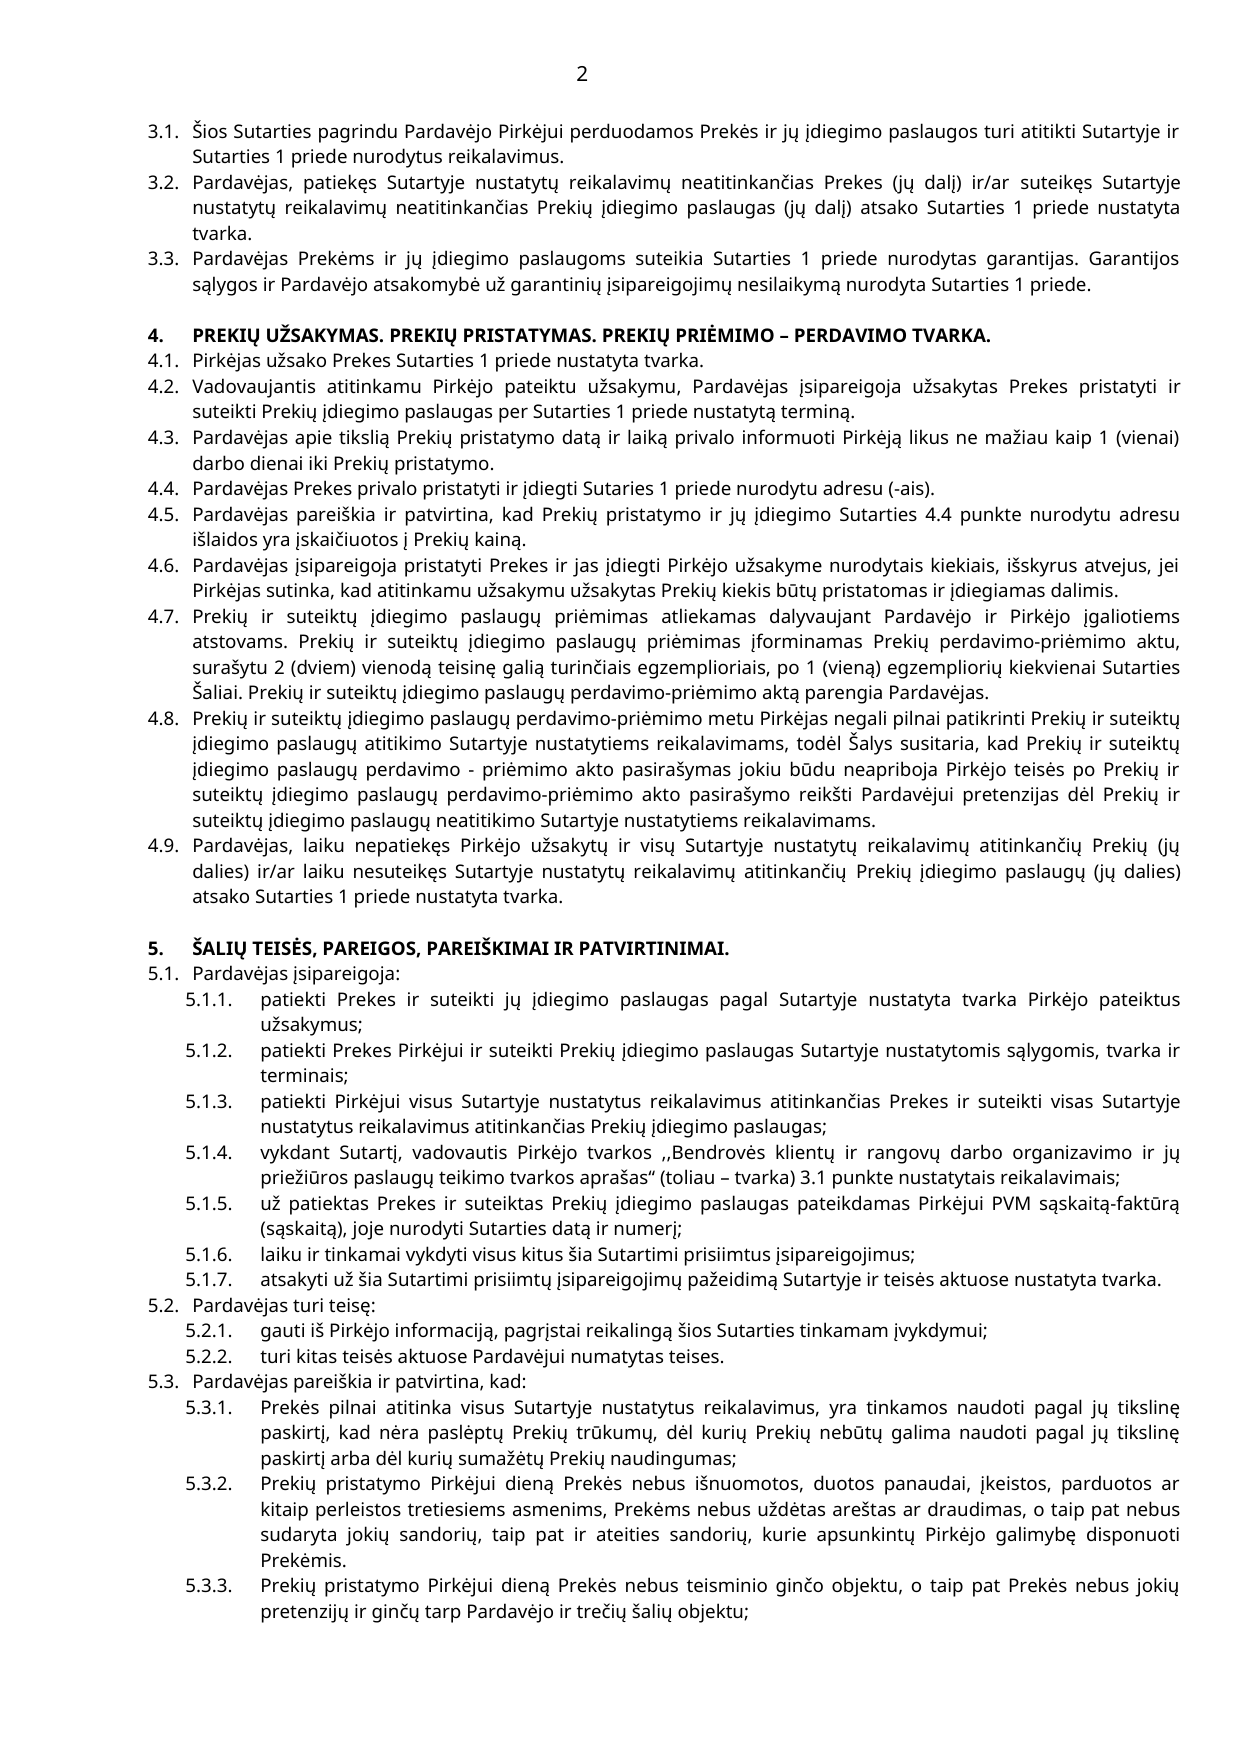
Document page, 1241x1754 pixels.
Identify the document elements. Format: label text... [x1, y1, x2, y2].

list Pardavėjas įsipareigoja: [148, 960, 1181, 986]
list Pardavėjas pareiškia ir patvirtina, kad: [148, 1369, 1181, 1394]
list turi kitas teisės aktuose Pardavėjui numatytas teises. [185, 1343, 1181, 1369]
list Prekių ir suteiktų įdiegimo paslaugų perdavimo-priėmimo metu Pirkėjas negali pilnai patikrinti Prekių ir suteiktų įdiegimo paslaugų atitikimo Sutartyje nustatytiems reikalavimams, todėl Šalys susitaria, kad Prekių ir suteiktų įdiegimo paslaugų perdavimo - priėmimo akto pasirašymas jokiu būdu neapriboja Pirkėjo teisės po Prekių ir suteiktų įdiegimo paslaugų perdavimo-priėmimo akto pasirašymo reikšti Pardavėjui pretenzijas dėl Prekių ir suteiktų įdiegimo paslaugų neatitikimo Sutartyje nustatytiems reikalavimams. [148, 705, 1181, 833]
list Pardavėjas turi teisę: [148, 1292, 1181, 1318]
list Prekių pristatymo Pirkėjui dieną Prekės nebus išnuomotos, duotos panaudai, įkeistos, parduotos ar kitaip perleistos tretiesiems asmenims, Prekėms nebus uždėtas areštas ar draudimas, o taip pat nebus sudaryta jokių sandorių, taip pat ir ateities sandorių, kurie apsunkintų Pirkėjo galimybę disponuoti Prekėmis. [185, 1471, 1181, 1573]
list patiekti Prekes Pirkėjui ir suteikti Prekių įdiegimo paslaugas Sutartyje nustatytomis sąlygomis, tvarka ir terminais; [185, 1037, 1181, 1088]
list Prekių pristatymo Pirkėjui dieną Prekės nebus teisminio ginčo objektu, o taip pat Prekės nebus jokių pretenzijų ir ginčų tarp Pardavėjo ir trečių šalių objektu; [185, 1573, 1181, 1624]
list patiekti Prekes ir suteikti jų įdiegimo paslaugas pagal Sutartyje nustatyta tvarka Pirkėjo pateiktus užsakymus; [185, 986, 1181, 1037]
list Vadovaujantis atitinkamu Pirkėjo pateiktu užsakymu, Pardavėjas įsipareigoja užsakytas Prekes pristatyti ir suteikti Prekių įdiegimo paslaugas per Sutarties 1 priede nustatytą terminą. [148, 373, 1181, 424]
list patiekti Pirkėjui visus Sutartyje nustatytus reikalavimus atitinkančias Prekes ir suteikti visas Sutartyje nustatytus reikalavimus atitinkančias Prekių įdiegimo paslaugas; [185, 1088, 1181, 1139]
list vykdant Sutartį, vadovautis Pirkėjo tvarkos ,,Bendrovės klientų ir rangovų darbo organizavimo ir jų priežiūros paslaugų teikimo tvarkos aprašas“ (toliau – tvarka) 3.1 punkte nustatytais reikalavimais; [185, 1139, 1181, 1190]
list Pardavėjas įsipareigoja pristatyti Prekes ir jas įdiegti Pirkėjo užsakyme nurodytais kiekiais, išskyrus atvejus, jei Pirkėjas sutinka, kad atitinkamu užsakymu užsakytas Prekių kiekis būtų pristatomas ir įdiegiamas dalimis. [148, 552, 1181, 603]
list atsakyti už šia Sutartimi prisiimtų įsipareigojimų pažeidimą Sutartyje ir teisės aktuose nustatyta tvarka. [185, 1267, 1181, 1292]
list Pardavėjas Prekes privalo pristatyti ir įdiegti Sutaries 1 priede nurodytu adresu (-ais). [148, 475, 1181, 501]
list Pardavėjas Prekėms ir jų įdiegimo paslaugoms suteikia Sutarties 1 priede nurodytas garantijas. Garantijos sąlygos ir Pardavėjo atsakomybė už garantinių įsipareigojimų nesilaikymą nurodyta Sutarties 1 priede. [148, 246, 1181, 297]
list Prekių ir suteiktų įdiegimo paslaugų priėmimas atliekamas dalyvaujant Pardavėjo ir Pirkėjo įgaliotiems atstovams. Prekių ir suteiktų įdiegimo paslaugų priėmimas įforminamas Prekių perdavimo-priėmimo aktu, surašytu 2 (dviem) vienodą teisinę galią turinčiais egzemplioriais, po 1 (vieną) egzempliorių kiekvienai Sutarties Šaliai. Prekių ir suteiktų įdiegimo paslaugų perdavimo-priėmimo aktą parengia Pardavėjas. [148, 603, 1181, 705]
list Pardavėjas, patiekęs Sutartyje nustatytų reikalavimų neatitinkančias Prekes (jų dalį) ir/ar suteikęs Sutartyje nustatytų reikalavimų neatitinkančias Prekių įdiegimo paslaugas (jų dalį) atsako Sutarties 1 priede nustatyta tvarka. [148, 169, 1181, 246]
list Pirkėjas užsako Prekes Sutarties 1 priede nustatyta tvarka. [148, 348, 1181, 373]
list ŠALIŲ TEISĖS, PAREIGOS, PAREIŠKIMAI IR PATVIRTINIMAI. [148, 935, 1181, 960]
list Pardavėjas apie tikslią Prekių pristatymo datą ir laiką privalo informuoti Pirkėją likus ne mažiau kaip 1 (vienai) darbo dienai iki Prekių pristatymo. [148, 424, 1181, 475]
list už patiektas Prekes ir suteiktas Prekių įdiegimo paslaugas pateikdamas Pirkėjui PVM sąskaitą-faktūrą (sąskaitą), joje nurodyti Sutarties datą ir numerį; [185, 1190, 1181, 1241]
list PREKIŲ UŽSAKYMAS. PREKIŲ PRISTATYMAS. PREKIŲ PRIĖMIMO – PERDAVIMO TVARKA. [148, 322, 1181, 348]
list laiku ir tinkamai vykdyti visus kitus šia Sutartimi prisiimtus įsipareigojimus; [185, 1241, 1181, 1267]
list gauti iš Pirkėjo informaciją, pagrįstai reikalingą šios Sutarties tinkamam įvykdymui; [185, 1318, 1181, 1343]
list Pardavėjas pareiškia ir patvirtina, kad Prekių pristatymo ir jų įdiegimo Sutarties 4.4 punkte nurodytu adresu išlaidos yra įskaičiuotos į Prekių kainą. [148, 501, 1181, 552]
list Pardavėjas, laiku nepatiekęs Pirkėjo užsakytų ir visų Sutartyje nustatytų reikalavimų atitinkančių Prekių (jų dalies) ir/ar laiku nesuteikęs Sutartyje nustatytų reikalavimų atitinkančių Prekių įdiegimo paslaugų (jų dalies) atsako Sutarties 1 priede nustatyta tvarka. [148, 833, 1181, 909]
list Prekės pilnai atitinka visus Sutartyje nustatytus reikalavimus, yra tinkamos naudoti pagal jų tikslinę paskirtį, kad nėra paslėptų Prekių trūkumų, dėl kurių Prekių nebūtų galima naudoti pagal jų tikslinę paskirtį arba dėl kurių sumažėtų Prekių naudingumas; [185, 1394, 1181, 1471]
list Šios Sutarties pagrindu Pardavėjo Pirkėjui perduodamos Prekės ir jų įdiegimo paslaugos turi atitikti Sutartyje ir Sutarties 1 priede nurodytus reikalavimus. [148, 118, 1181, 169]
